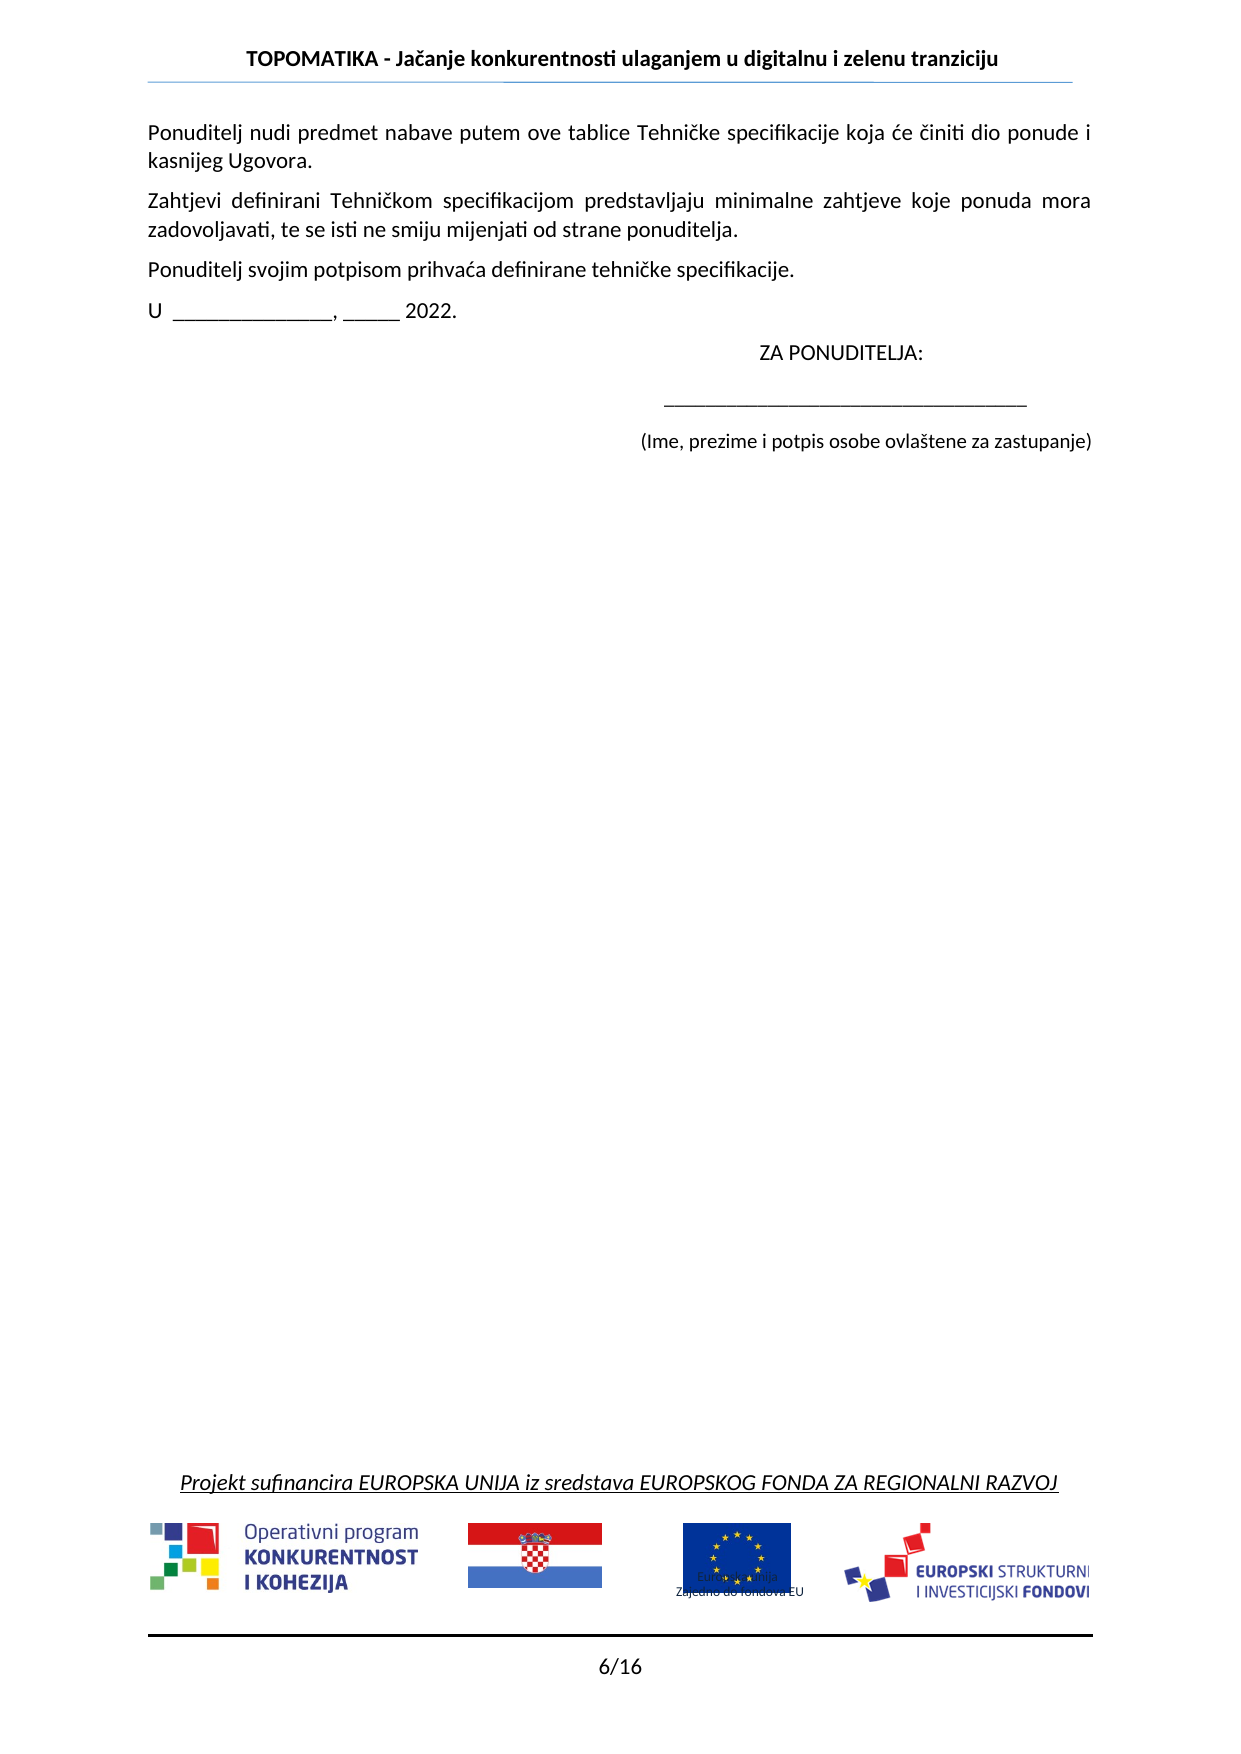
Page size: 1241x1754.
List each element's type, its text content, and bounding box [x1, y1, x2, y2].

picture [468, 1523, 602, 1588]
text Ponuditelj svojim potpisom prihvaća definirane tehničke specifikacije. [148, 255, 1092, 283]
text (Ime, prezime i potpis osobe ovlaštene za zastupanje) [148, 429, 1092, 454]
text ___________________________________ [148, 384, 1092, 410]
text U ______________, _____ 2022. [148, 296, 1092, 324]
picture [844, 1523, 1089, 1602]
text Zahtjevi definirani Tehničkom specifikacijom predstavljaju minimalne zahtjeve koje ponuda mora zadovoljavati, te se isti ne smiju mijenjati od strane ponuditelja. [148, 187, 1092, 243]
picture [661, 1523, 817, 1627]
text Ponuditelj nudi predmet nabave putem ove tablice Tehničke specifikacije koja će činiti dio ponude i kasnijeg Ugovora. [148, 118, 1092, 174]
picture [150, 1523, 418, 1593]
text ZA PONUDITELJA: [148, 338, 1092, 366]
